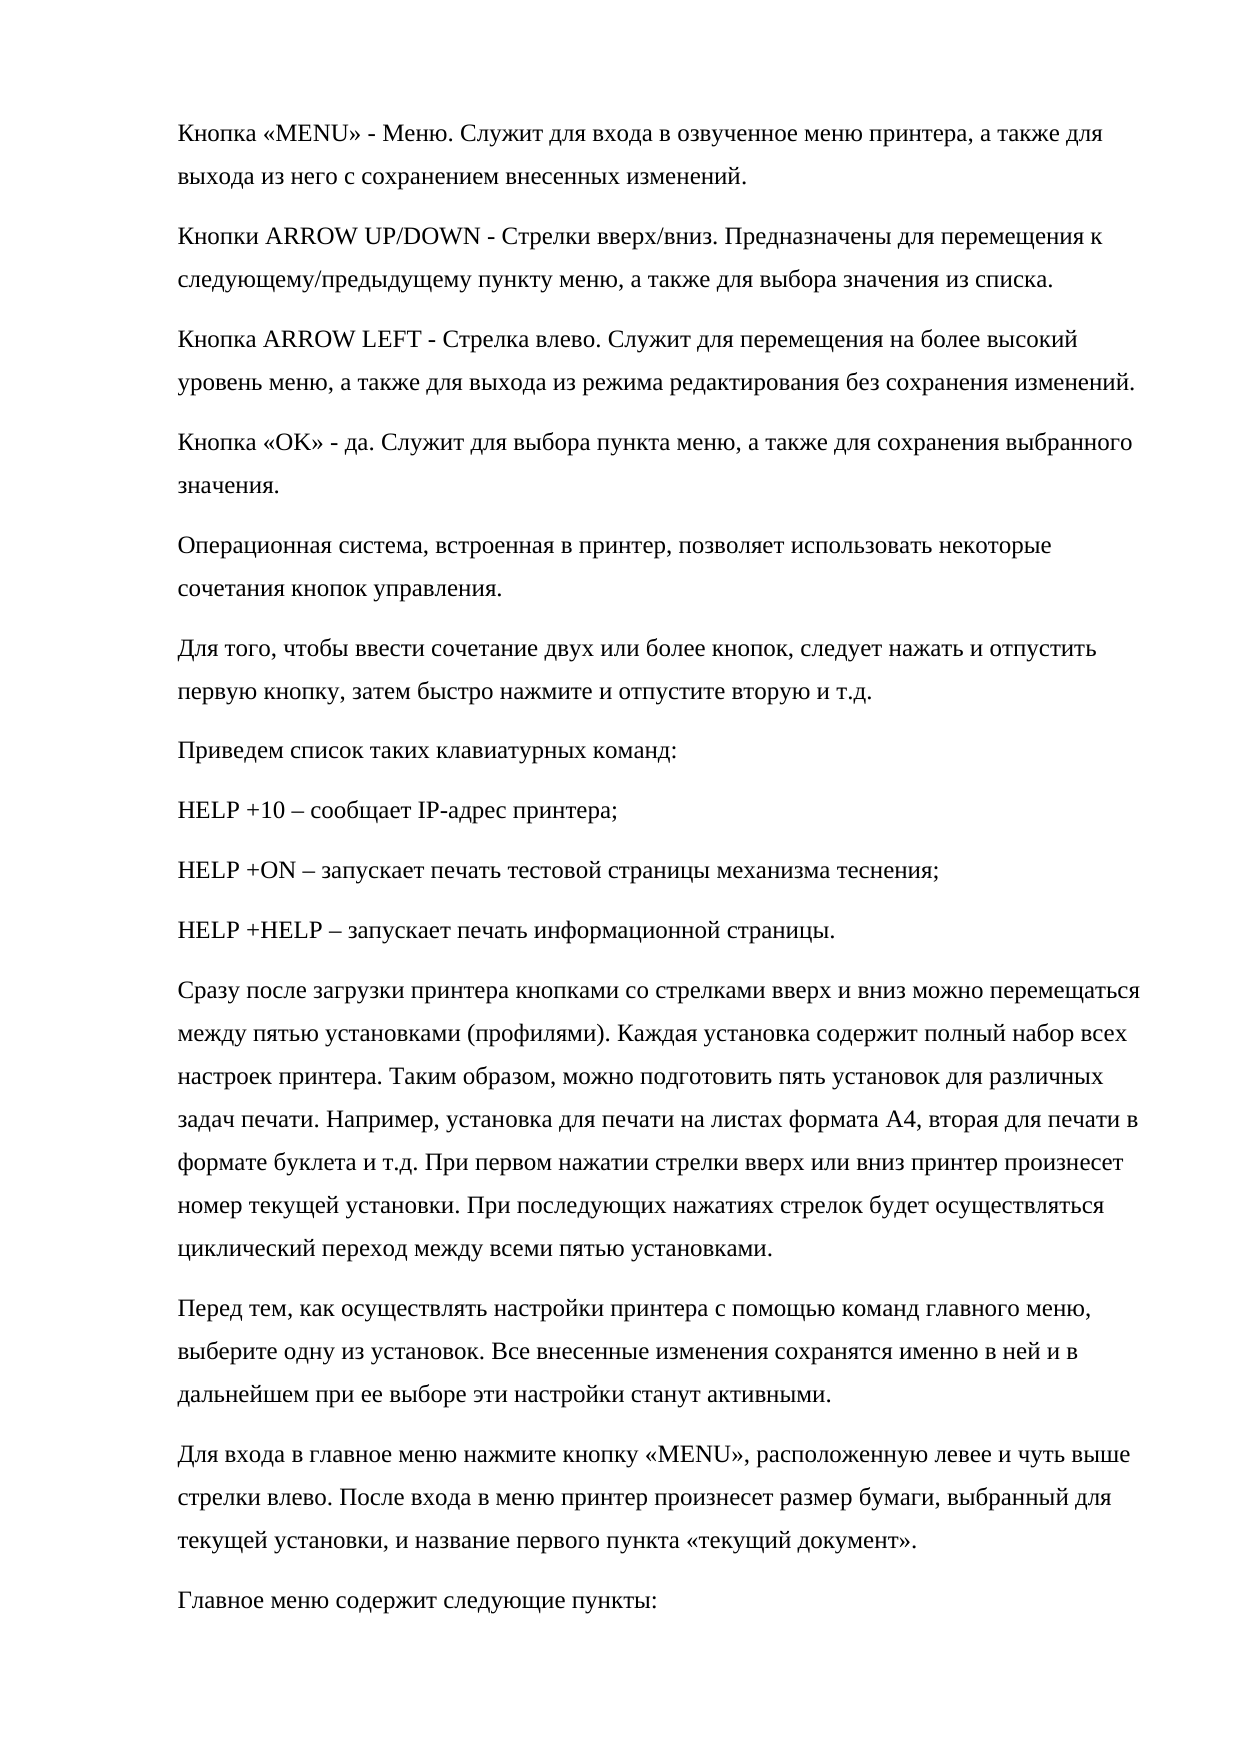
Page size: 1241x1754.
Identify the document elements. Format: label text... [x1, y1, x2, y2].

text HELP +10 – сообщает IP-адрес принтера; [177, 795, 1152, 824]
text Для того, чтобы ввести сочетание двух или более кнопок, следует нажать и отпустить первую кнопку, затем быстро нажмите и отпустите вторую и т.д. [177, 633, 1152, 704]
text Для входа в главное меню нажмите кнопку «MENU», расположенную левее и чуть выше стрелки влево. После входа в меню принтер произнесет размер бумаги, выбранный для текущей установки, и название первого пункта «текущий документ». [177, 1439, 1152, 1554]
text Кнопка ARROW LEFT - Стрелка влево. Служит для перемещения на более высокий уровень меню, а также для выхода из режима редактирования без сохранения изменений. [177, 324, 1152, 396]
text Кнопки ARROW UP/DOWN - Стрелки вверх/вниз. Предназначены для перемещения к следующему/предыдущему пункту меню, а также для выбора значения из списка. [177, 221, 1152, 293]
text Операционная система, встроенная в принтер, позволяет использовать некоторые сочетания кнопок управления. [177, 530, 1152, 602]
text HELP +ON – запускает печать тестовой страницы механизма теснения; [177, 855, 1152, 884]
text Сразу после загрузки принтера кнопками со стрелками вверх и вниз можно перемещаться между пятью установками (профилями). Каждая установка содержит полный набор всех настроек принтера. Таким образом, можно подготовить пять установок для различных задач печати. Например, установка для печати на листах формата A4, вторая для печати в формате буклета и т.д. При первом нажатии стрелки вверх или вниз принтер произнесет номер текущей установки. При последующих нажатиях стрелок будет осуществляться циклический переход между всеми пятью установками. [177, 975, 1152, 1262]
text HELP +HELP – запускает печать информационной страницы. [177, 915, 1152, 944]
text Главное меню содержит следующие пункты: [177, 1585, 1152, 1614]
text Кнопка «MENU» - Меню. Служит для входа в озвученное меню принтера, а также для выхода из него с сохранением внесенных изменений. [177, 118, 1152, 190]
text Кнопка «OK» - да. Служит для выбора пункта меню, а также для сохранения выбранного значения. [177, 427, 1152, 499]
text Приведем список таких клавиатурных команд: [177, 736, 1152, 764]
text Перед тем, как осуществлять настройки принтера с помощью команд главного меню, выберите одну из установок. Все внесенные изменения сохранятся именно в ней и в дальнейшем при ее выборе эти настройки станут активными. [177, 1293, 1152, 1408]
